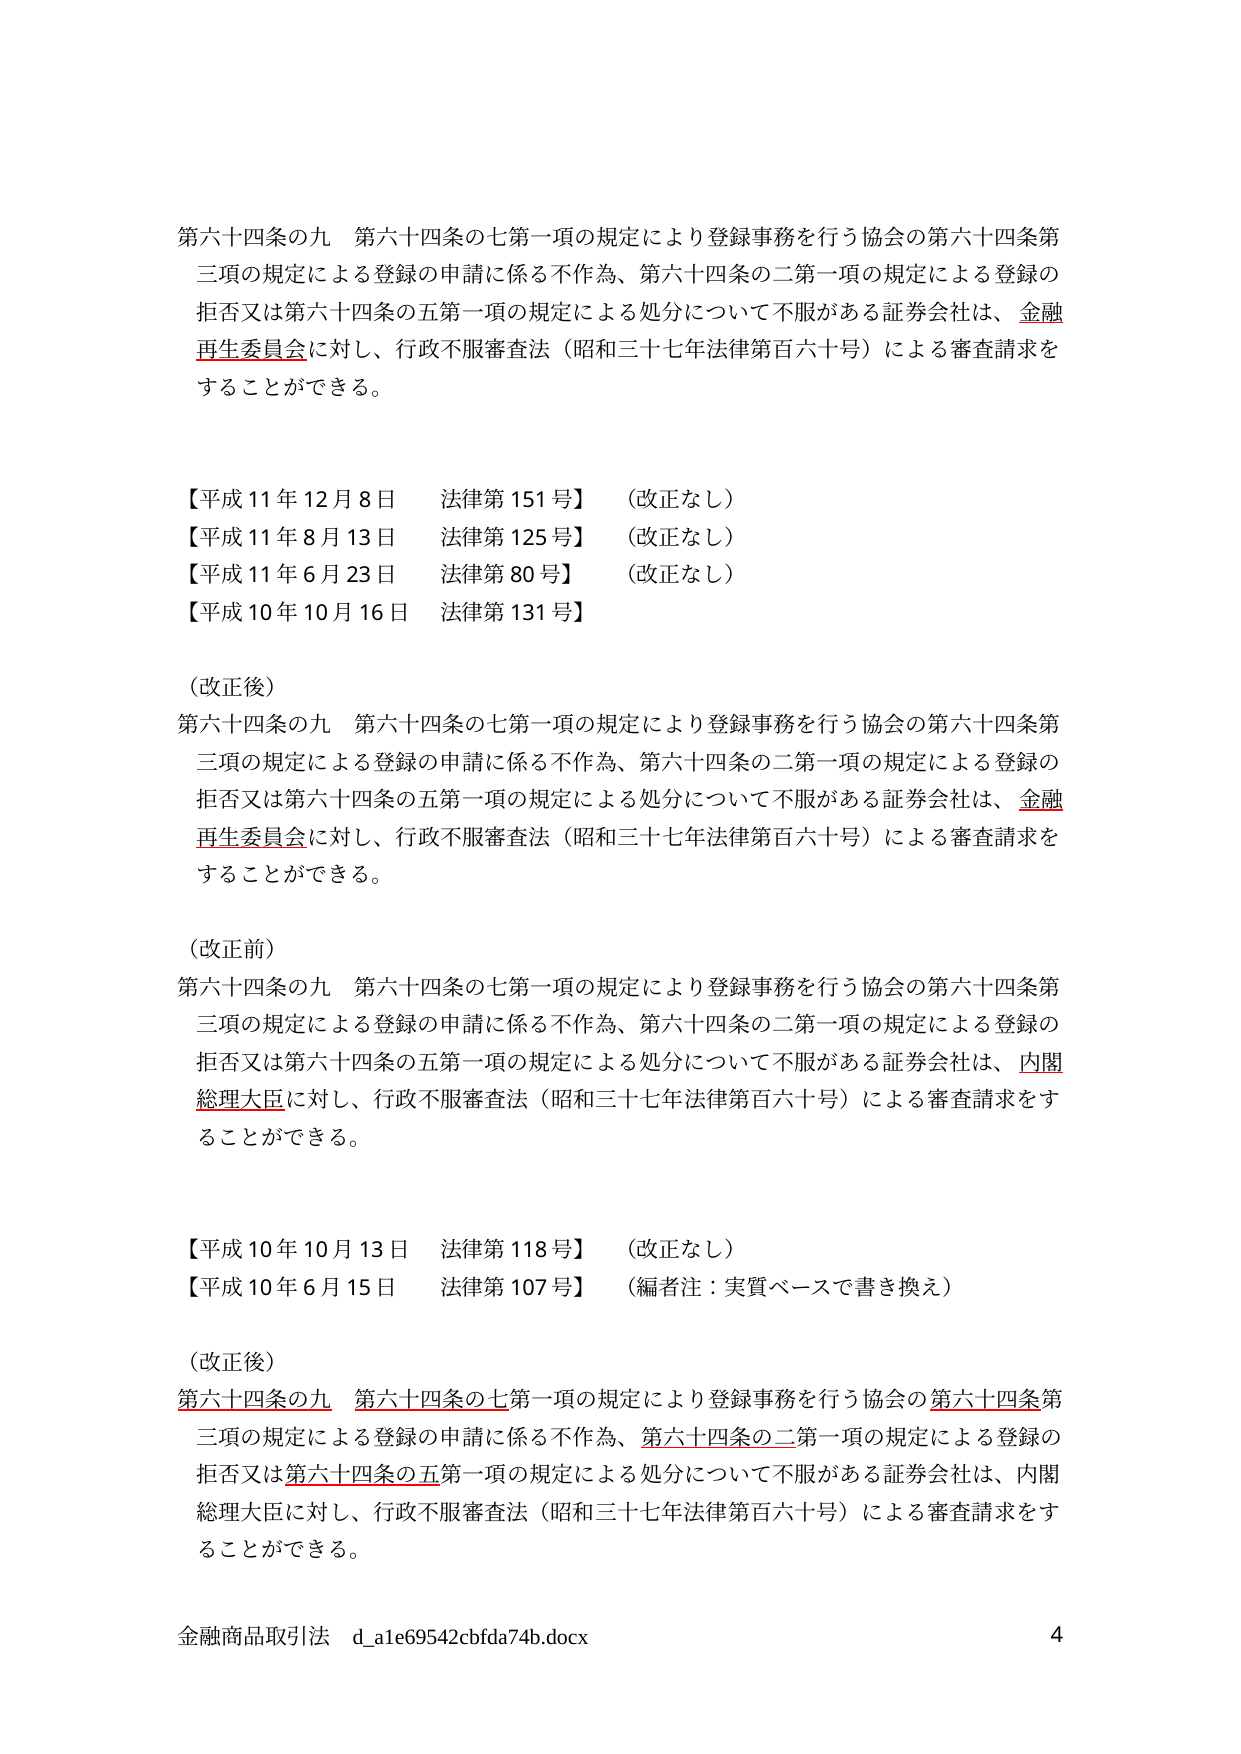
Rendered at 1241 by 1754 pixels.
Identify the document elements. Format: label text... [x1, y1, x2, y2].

text （改正後） [177, 1342, 1063, 1379]
text 【平成11年6月23日 法律第80号】 （改正なし） [177, 554, 1063, 592]
text （改正後） [177, 667, 1063, 704]
text 第六十四条の九 第六十四条の七第一項の規定により登録事務を行う協会の第六十四条第三項の規定による登録の申請に係る不作為、第六十四条の二第一項の規定による登録の拒否又は第六十四条の五第一項の規定による処分について不服がある証券会社は、金融再生委員会に対し、行政不服審査法（昭和三十七年法律第百六十号）による審査請求をすることができる。 [177, 704, 1063, 892]
text （改正前） [177, 929, 1063, 967]
text 【平成11年12月8日 法律第151号】 （改正なし） [177, 479, 1063, 517]
text 第六十四条の九 第六十四条の七第一項の規定により登録事務を行う協会の第六十四条第三項の規定による登録の申請に係る不作為、第六十四条の二第一項の規定による登録の拒否又は第六十四条の五第一項の規定による処分について不服がある証券会社は、内閣総理大臣に対し、行政不服審査法（昭和三十七年法律第百六十号）による審査請求をすることができる。 [177, 967, 1063, 1154]
text 第六十四条の九 第六十四条の七第一項の規定により登録事務を行う協会の第六十四条第三項の規定による登録の申請に係る不作為、第六十四条の二第一項の規定による登録の拒否又は第六十四条の五第一項の規定による処分について不服がある証券会社は、内閣総理大臣に対し、行政不服審査法（昭和三十七年法律第百六十号）による審査請求をすることができる。 [177, 1379, 1063, 1567]
text 【平成10年6月15日 法律第107号】 （編者注：実質ベースで書き換え） [177, 1267, 1063, 1304]
text 【平成10年10月13日 法律第118号】 （改正なし） [177, 1229, 1063, 1267]
text 第六十四条の九 第六十四条の七第一項の規定により登録事務を行う協会の第六十四条第三項の規定による登録の申請に係る不作為、第六十四条の二第一項の規定による登録の拒否又は第六十四条の五第一項の規定による処分について不服がある証券会社は、金融再生委員会に対し、行政不服審査法（昭和三十七年法律第百六十号）による審査請求をすることができる。 [177, 217, 1063, 404]
text 【平成11年8月13日 法律第125号】 （改正なし） [177, 517, 1063, 554]
text 【平成10年10月16日 法律第131号】 [177, 592, 1063, 629]
